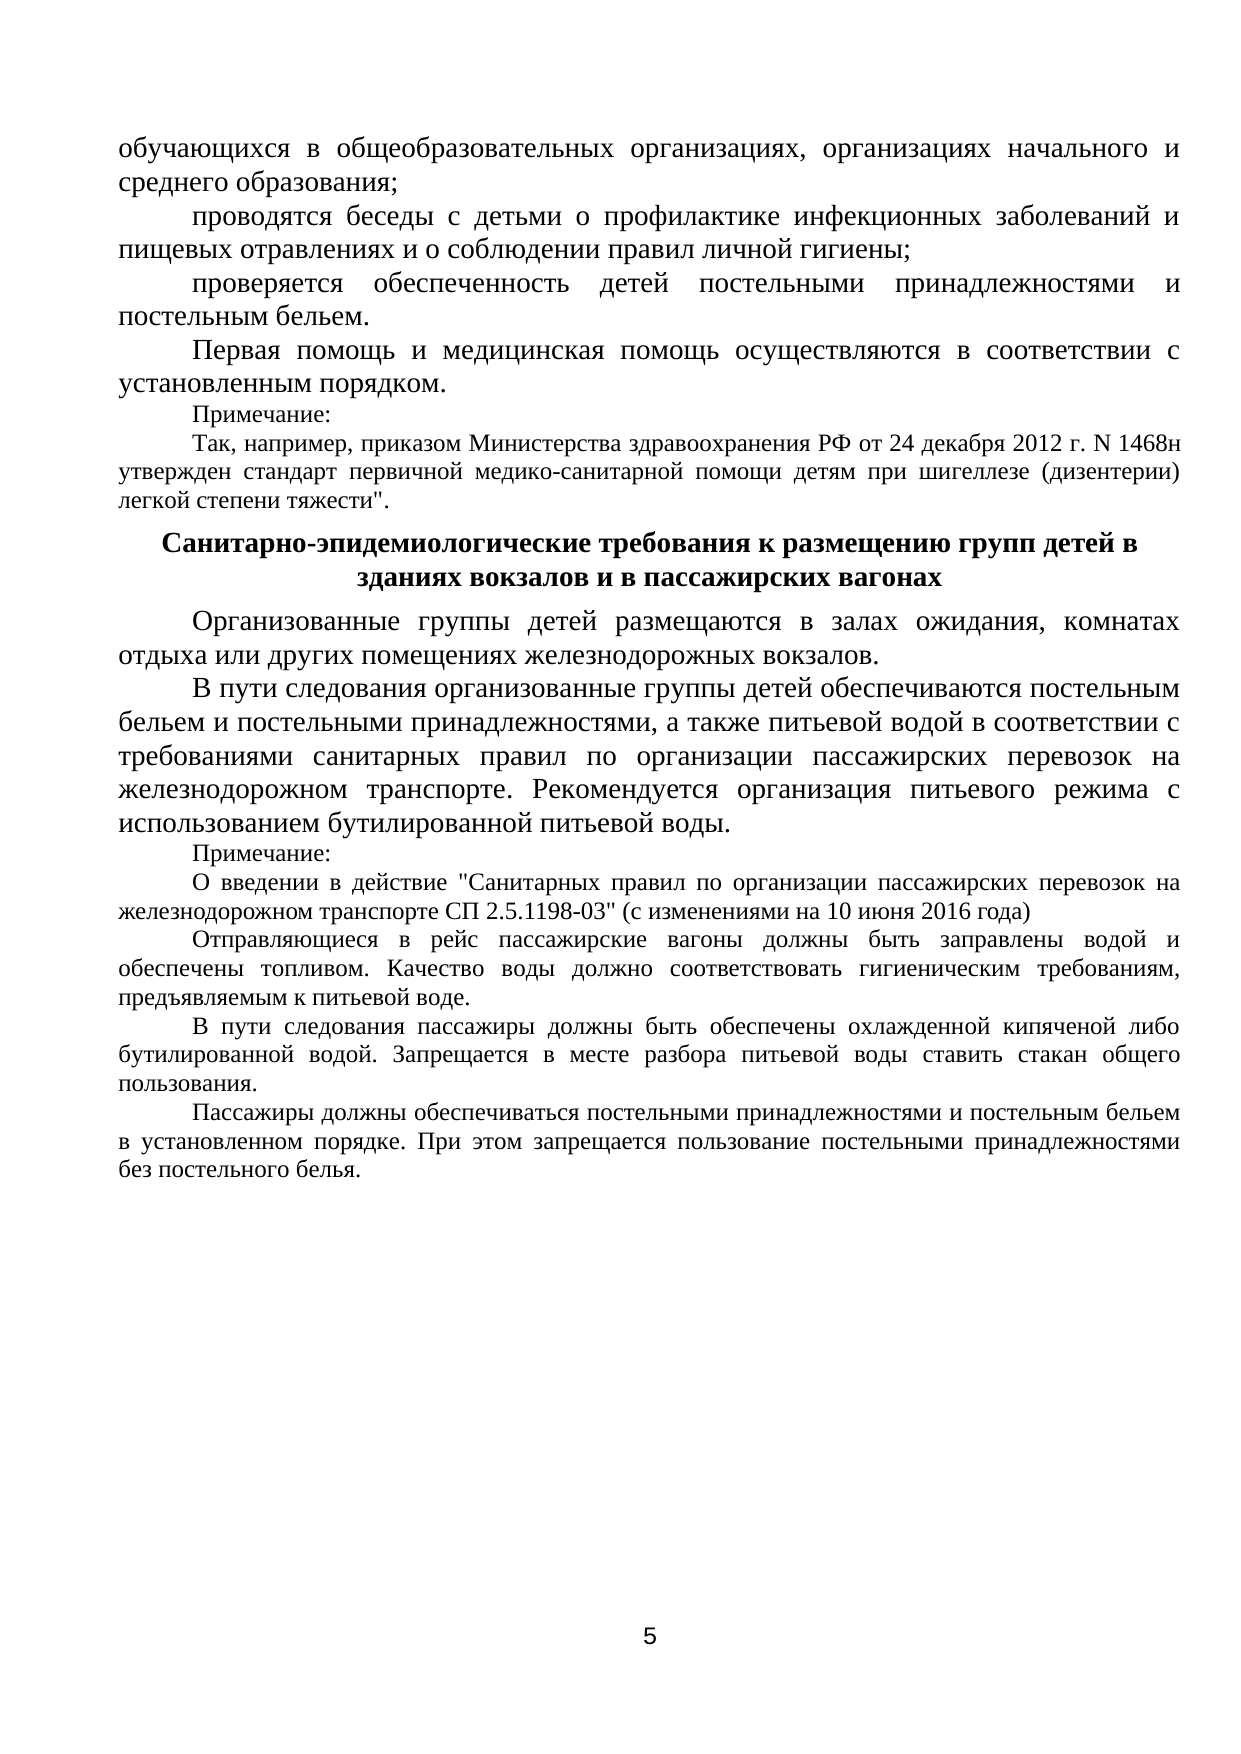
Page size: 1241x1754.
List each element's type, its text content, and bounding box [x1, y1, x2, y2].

text проводятся беседы с детьми о профилактике инфекционных заболеваний и пищевых отравлениях и о соблюдении правил личной гигиены; [118, 198, 1181, 265]
text Примечание: [118, 838, 1181, 867]
text В пути следования организованные группы детей обеспечиваются постельным бельем и постельными принадлежностями, а также питьевой водой в соответствии с требованиями санитарных правил по организации пассажирских перевозок на железнодорожном транспорте. Рекомендуется организация питьевого режима с использованием бутилированной питьевой воды. [118, 671, 1181, 838]
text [118, 131, 1181, 198]
text В пути следования пассажиры должны быть обеспечены охлажденной кипяченой либо бутилированной водой. Запрещается в месте разбора питьевой воды ставить стакан общего пользования. [118, 1011, 1181, 1097]
text Так, например, приказом Министерства здравоохранения РФ от 24 декабря 2012 г. N 1468н утвержден стандарт первичной медико-санитарной помощи детям при шигеллезе (дизентерии) легкой степени тяжести". [118, 428, 1181, 514]
text Организованные группы детей размещаются в залах ожидания, комнатах отдыха или других помещениях железнодорожных вокзалов. [118, 603, 1181, 671]
text проверяется обеспеченность детей постельными принадлежностями и постельным бельем. [118, 265, 1181, 332]
text О введении в действие "Санитарных правил по организации пассажирских перевозок на железнодорожном транспорте СП 2.5.1198-03" (с изменениями на 10 июня 2016 года) [118, 867, 1181, 924]
text Пассажиры должны обеспечиваться постельными принадлежностями и постельным бельем в установленном порядке. При этом запрещается пользование постельными принадлежностями без постельного белья. [118, 1097, 1181, 1183]
text Примечание: [118, 399, 1181, 428]
text Отправляющиеся в рейс пассажирские вагоны должны быть заправлены водой и обеспечены топливом. Качество воды должно соответствовать гигиеническим требованиям, предъявляемым к питьевой воде. [118, 924, 1181, 1011]
subtitle Санитарно-эпидемиологические требования к размещению групп детей в зданиях вокзалов и в пассажирских вагонах [118, 525, 1181, 592]
text Первая помощь и медицинская помощь осуществляются в соответствии с установленным порядком. [118, 332, 1181, 399]
